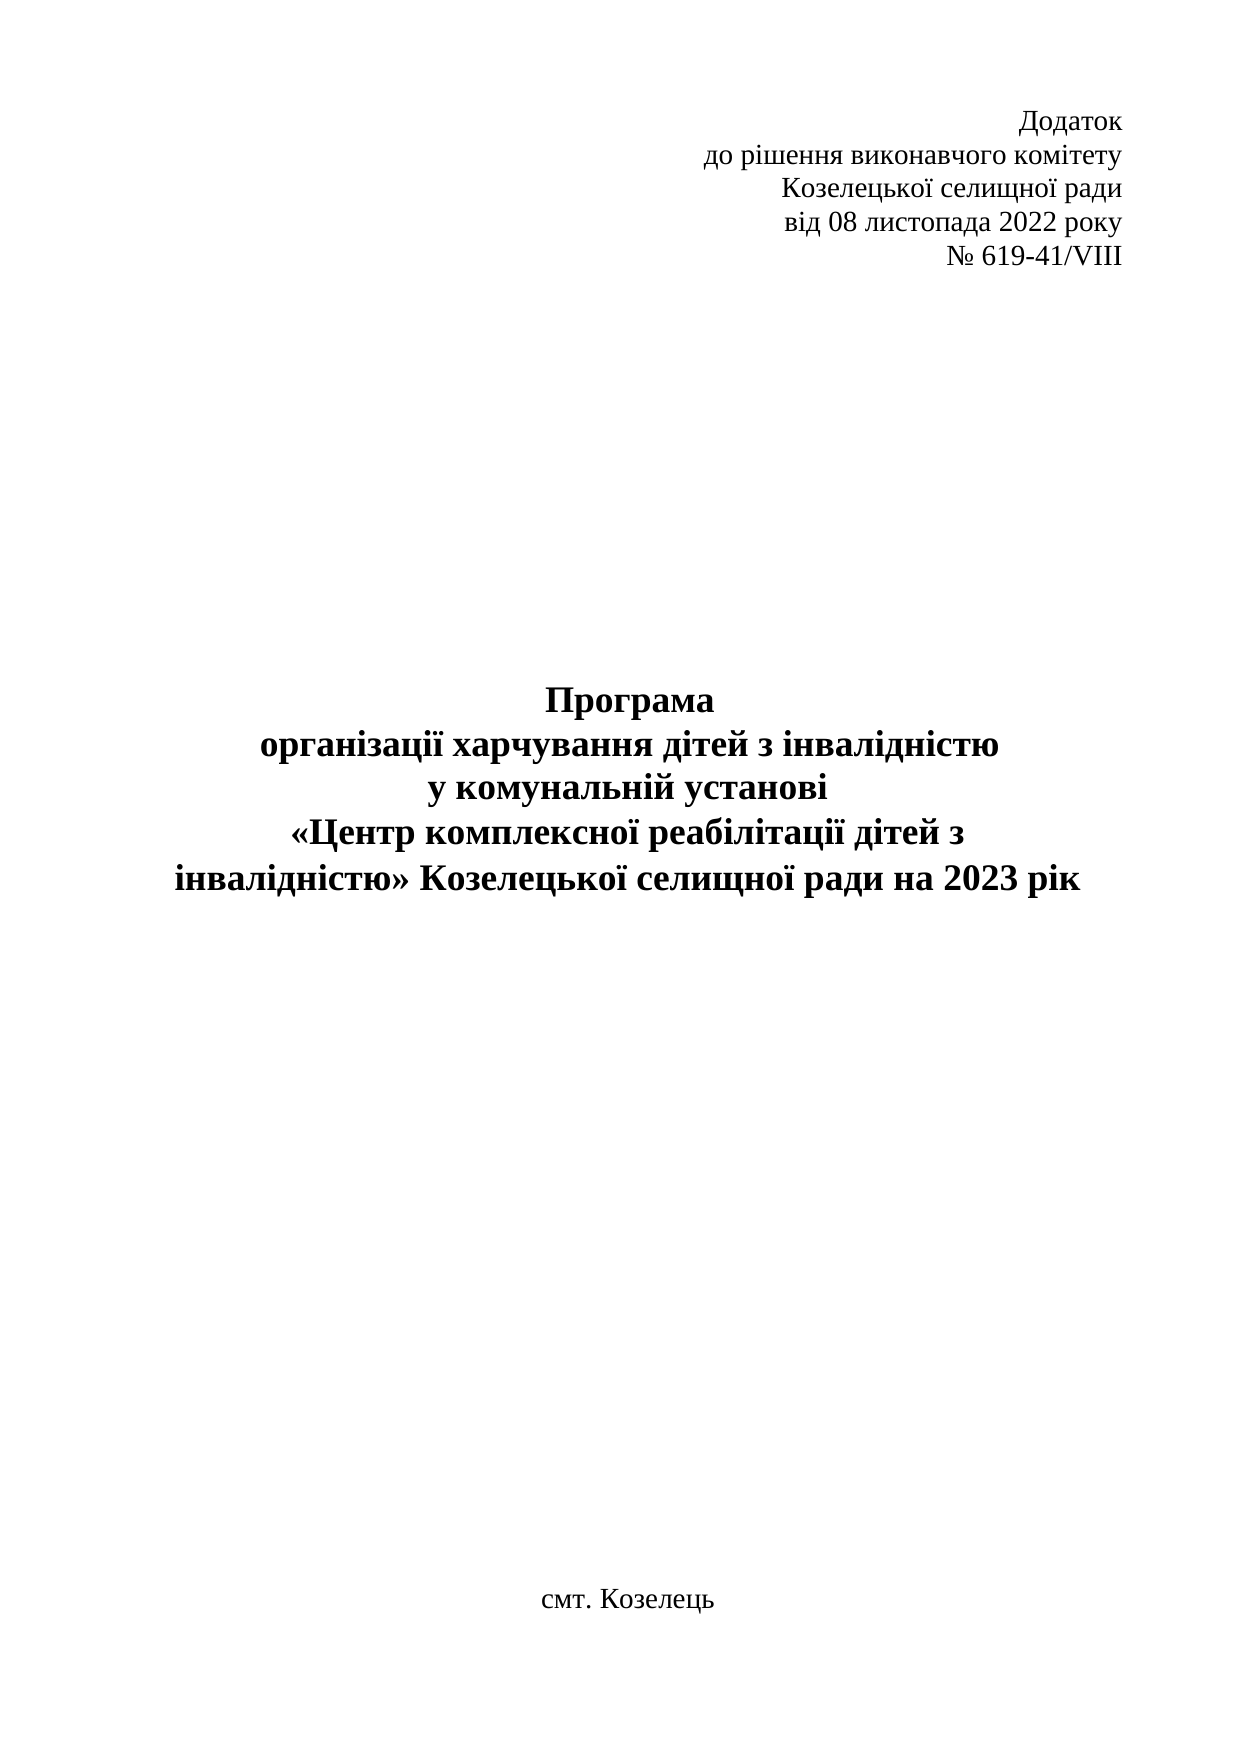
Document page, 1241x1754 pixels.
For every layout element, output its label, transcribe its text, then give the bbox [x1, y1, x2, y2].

text Програма [137, 678, 1122, 721]
list Додаток [694, 103, 1122, 137]
text організації харчування дітей з інвалідністю [137, 721, 1122, 764]
list до рішення виконавчого комітету [208, 137, 1122, 171]
text інвалідністю» Козелецької селищної ради на 2023 рік [133, 855, 1122, 898]
text смт. Козелець [133, 1581, 1122, 1615]
text «Центр комплексної реабілітації дітей з [133, 810, 1122, 853]
list Козелецької селищної ради [694, 171, 1122, 204]
list № 619-41/VIII [694, 238, 1122, 271]
list від 08 листопада 2022 року [694, 204, 1122, 238]
text у комунальній установі [133, 764, 1122, 807]
